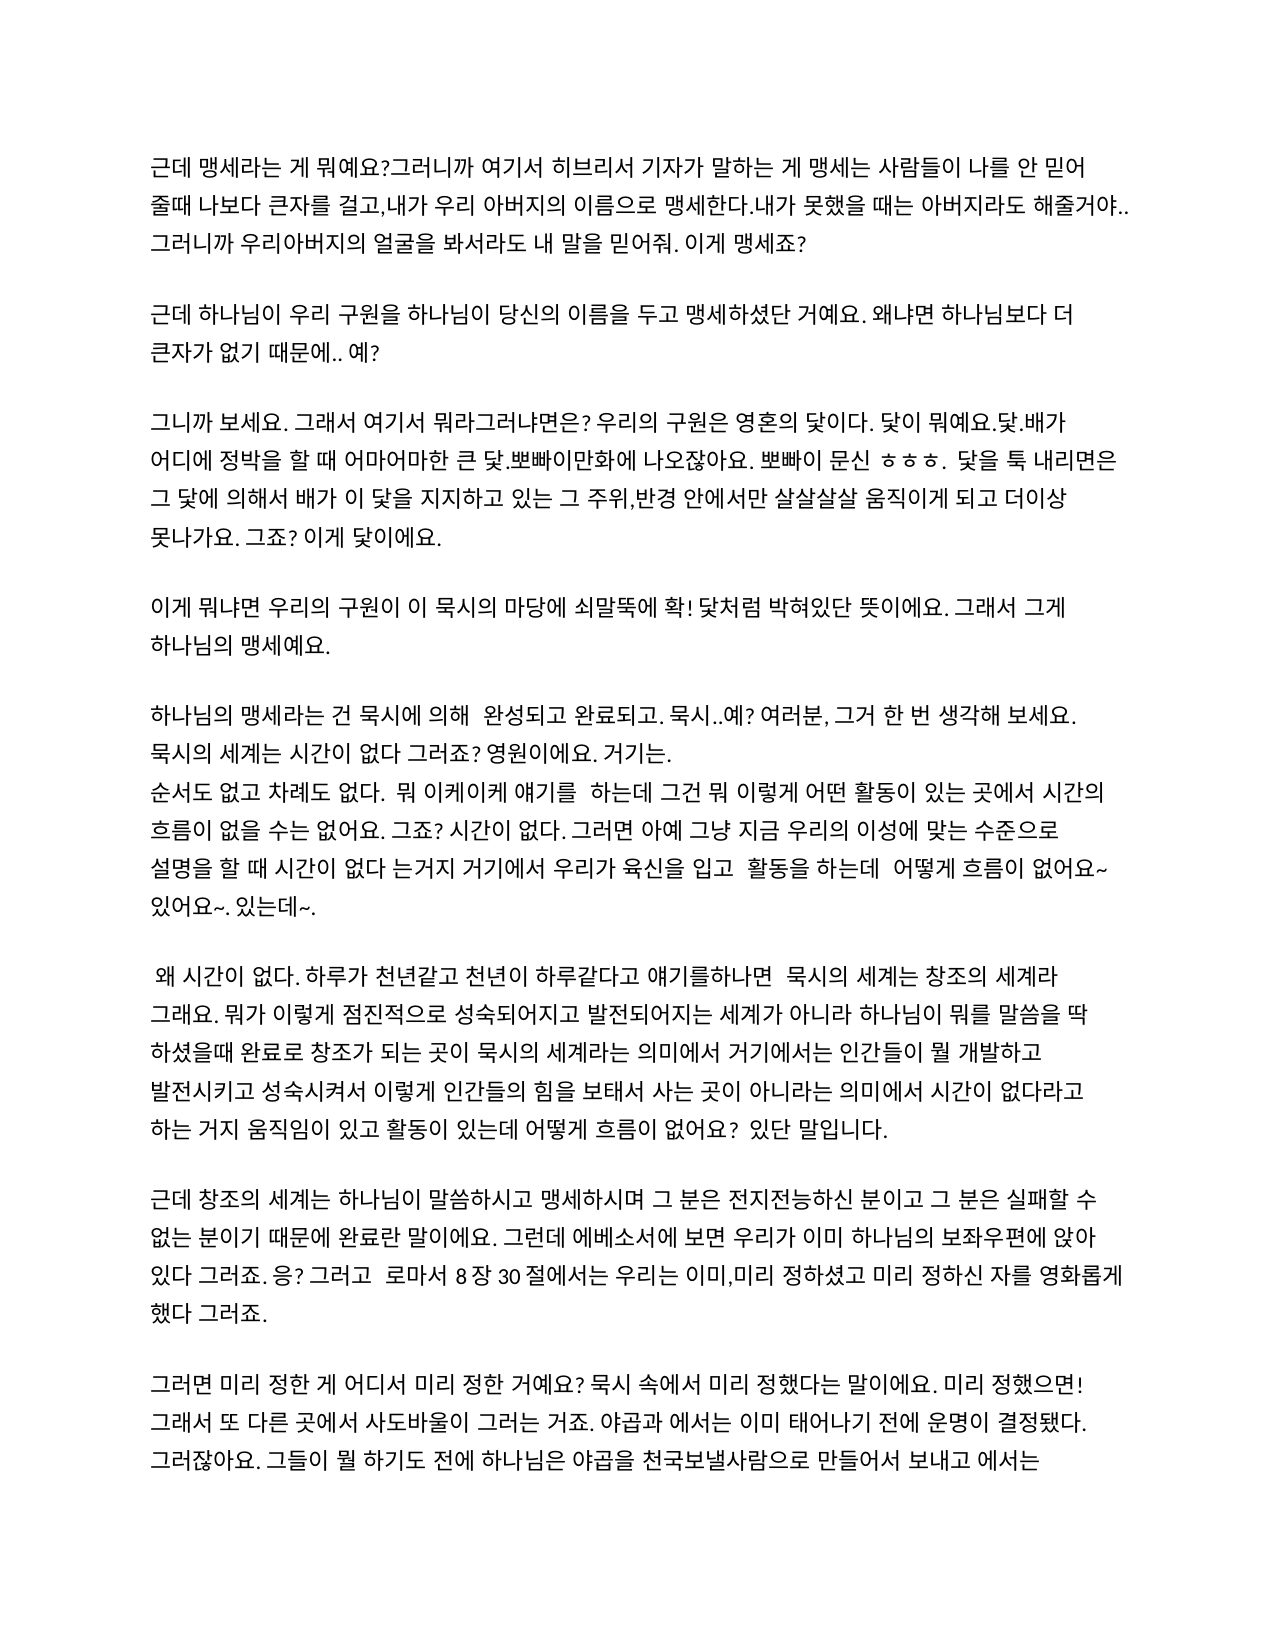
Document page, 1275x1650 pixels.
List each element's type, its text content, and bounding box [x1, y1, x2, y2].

text 근데 맹세라는 게 뭐예요?그러니까 여기서 히브리서 기자가 말하는 게 맹세는 사람들이 나를 안 믿어 줄때 나보다 큰자를 걸고,내가 우리 아버지의 이름으로 맹세한다.내가 못했을 때는 아버지라도 해줄거야..그러니까 우리아버지의 얼굴을 봐서라도 내 말을 믿어줘. 이게 맹세죠? [150, 150, 1125, 259]
text 순서도 없고 차례도 없다. 뭐 이케이케 얘기를 하는데 그건 뭐 이렇게 어떤 활동이 있는 곳에서 시간의 흐름이 없을 수는 없어요. 그죠? 시간이 없다. 그러면 아예 그냥 지금 우리의 이성에 맞는 수준으로 설명을 할 때 시간이 없다 는거지 거기에서 우리가 육신을 입고 활동을 하는데 어떻게 흐름이 없어요~ 있어요~. 있는데~. [150, 774, 1125, 922]
text 왜 시간이 없다. 하루가 천년같고 천년이 하루같다고 얘기를하나면 묵시의 세계는 창조의 세계라 그래요. 뭐가 이렇게 점진적으로 성숙되어지고 발전되어지는 세계가 아니라 하나님이 뭐를 말씀을 딱 하셨을때 완료로 창조가 되는 곳이 묵시의 세계라는 의미에서 거기에서는 인간들이 뭘 개발하고 발전시키고 성숙시켜서 이렇게 인간들의 힘을 보태서 사는 곳이 아니라는 의미에서 시간이 없다라고 하는 거지 움직임이 있고 활동이 있는데 어떻게 흐름이 없어요? 있단 말입니다. [150, 959, 1125, 1145]
text 근데 하나님이 우리 구원을 하나님이 당신의 이름을 두고 맹세하셨단 거예요. 왜냐면 하나님보다 더 큰자가 없기 때문에.. 예? [150, 297, 1125, 368]
text 그니까 보세요. 그래서 여기서 뭐라그러냐면은? 우리의 구원은 영혼의 닻이다. 닻이 뭐예요.닻.배가 어디에 정박을 할 때 어마어마한 큰 닻.뽀빠이만화에 나오잖아요. 뽀빠이 문신 ㅎㅎㅎ. 닻을 툭 내리면은 그 닻에 의해서 배가 이 닻을 지지하고 있는 그 주위,반경 안에서만 살살살살 움직이게 되고 더이상 못나가요. 그죠? 이게 닻이에요. [150, 405, 1125, 553]
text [150, 1367, 1125, 1476]
text 하나님의 맹세라는 건 묵시에 의해 완성되고 완료되고. 묵시..예? 여러분, 그거 한 번 생각해 보세요. 묵시의 세계는 시간이 없다 그러죠? 영원이에요. 거기는. [150, 698, 1125, 769]
text 이게 뭐냐면 우리의 구원이 이 묵시의 마당에 쇠말뚝에 확! 닻처럼 박혀있단 뜻이에요. 그래서 그게 하나님의 맹세예요. [150, 590, 1125, 661]
text 근데 창조의 세계는 하나님이 말씀하시고 맹세하시며 그 분은 전지전능하신 분이고 그 분은 실패할 수 없는 분이기 때문에 완료란 말이에요. 그런데 에베소서에 보면 우리가 이미 하나님의 보좌우편에 앉아 있다 그러죠. 응? 그러고 로마서 8장30절에서는 우리는 이미,미리 정하셨고 미리 정하신 자를 영화롭게 했다 그러죠. [150, 1182, 1125, 1329]
